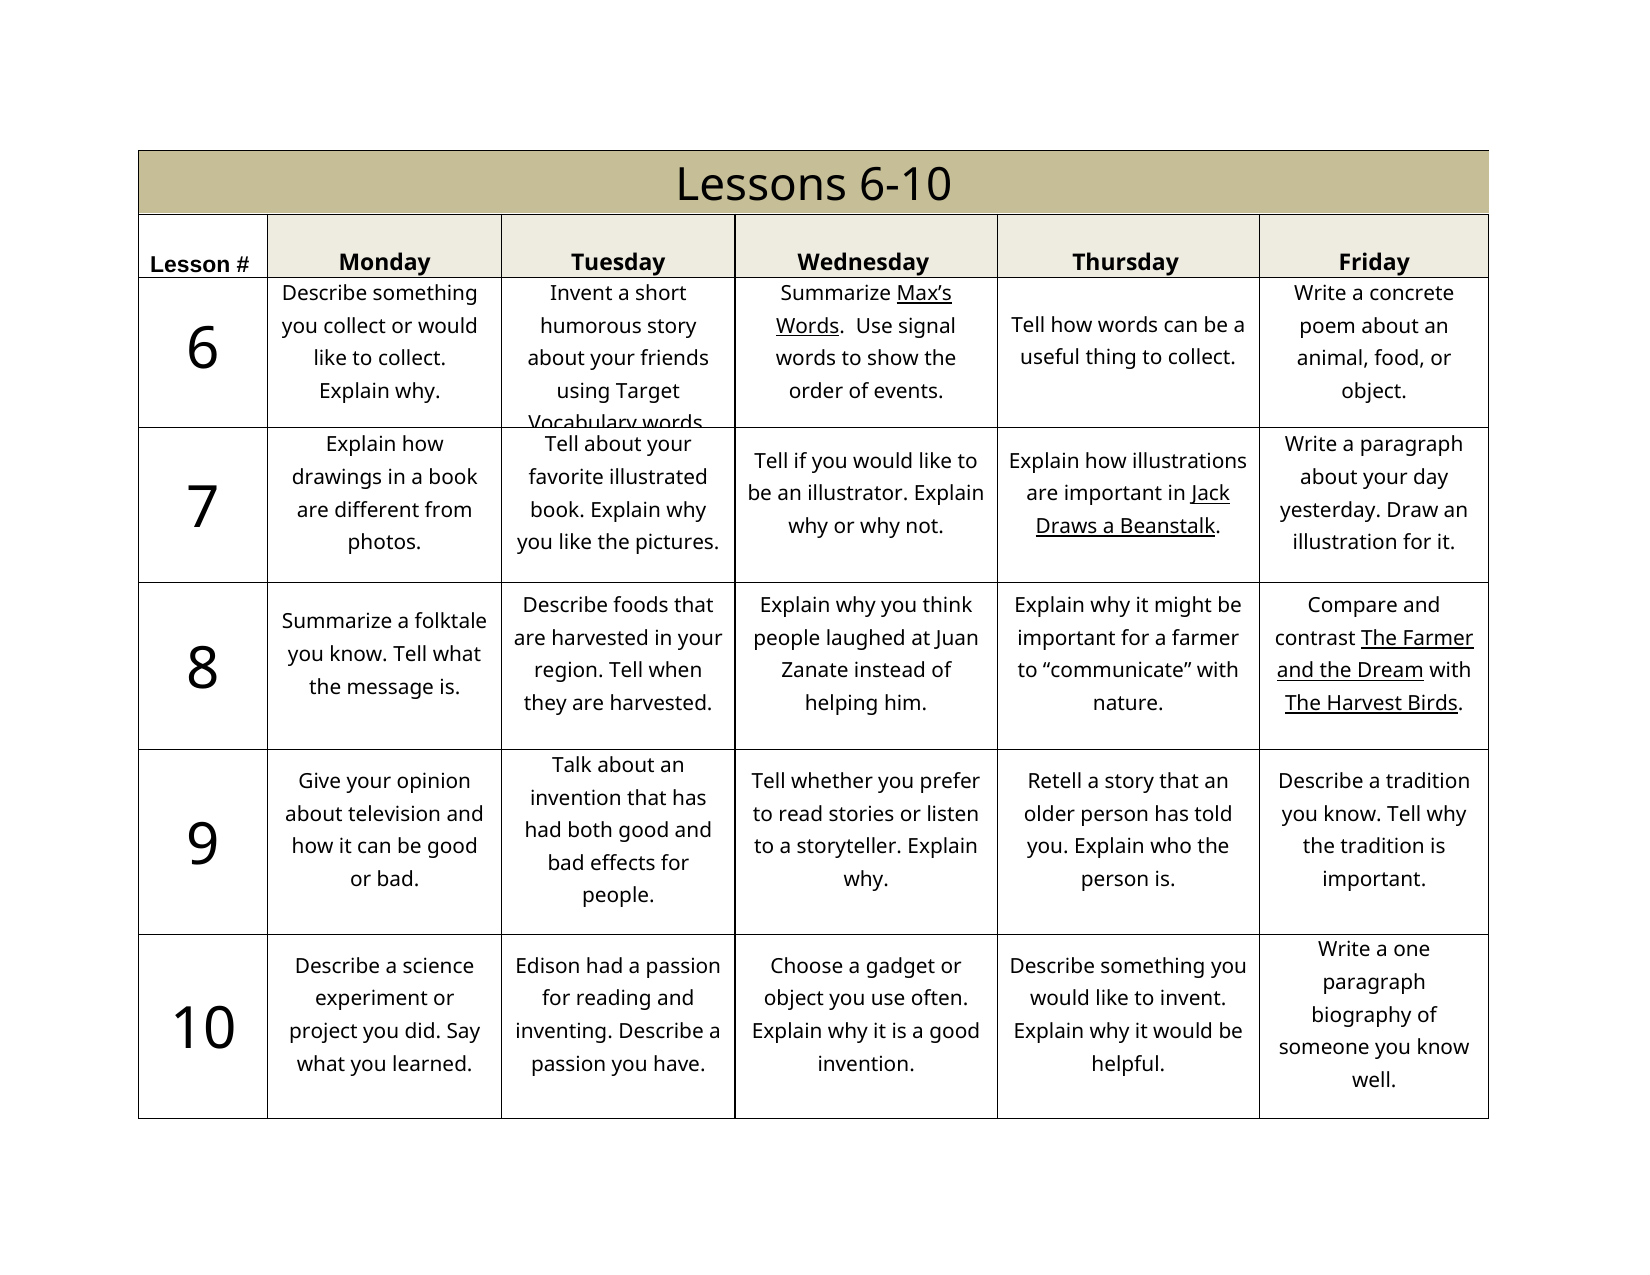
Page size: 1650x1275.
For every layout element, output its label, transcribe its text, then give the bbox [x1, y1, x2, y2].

table_cell Tuesday [502, 215, 734, 277]
table_cell Talk about an invention that has had both good and bad effects for people. [502, 750, 734, 933]
table_cell [998, 215, 1259, 277]
table_cell Explain why it might be important for a farmer to “communicate” with nature. [998, 583, 1259, 749]
table_cell Give your opinion about television and how it can be good or bad. [268, 750, 501, 933]
table_cell 7 [139, 428, 267, 582]
picture [277, 1026, 340, 1079]
table_cell Write a one paragraph biography of someone you know well. [1260, 935, 1488, 1118]
table_cell Explain how drawings in a book are different from photos. [268, 428, 501, 582]
table_cell Choose a gadget or object you use often. Explain why it is a good invention. [736, 935, 997, 1118]
table_cell Describe a science experiment or project you did. Say what you learned. [268, 935, 501, 1118]
table_cell Lesson # [139, 215, 267, 277]
table_cell [268, 278, 501, 427]
table_cell Tell how words can be a useful thing to collect. [998, 278, 1259, 427]
table_cell Summarize Max’s Words. Use signal words to show the order of events. [736, 278, 997, 427]
table_cell Describe a tradition you know. Tell why the tradition is important. [1260, 750, 1488, 933]
table_cell Tell if you would like to be an illustrator. Explain why or why not. [736, 428, 997, 582]
table_cell Write a paragraph about your day yesterday. Draw an illustration for it. [1260, 428, 1488, 582]
table_cell Summarize a folktale you know. Tell what the message is. [268, 583, 501, 749]
table_cell Write a concrete poem about an animal, food, or object. [1260, 278, 1488, 427]
table_cell Lessons 6-10 [139, 151, 1489, 213]
table_cell 8 [139, 583, 267, 749]
table_cell Edison had a passion for reading and inventing. Describe a passion you have. [502, 935, 734, 1118]
table_cell Retell a story that an older person has told you. Explain who the person is. [998, 750, 1259, 933]
table_cell Describe something you would like to invent. Explain why it would be helpful. [998, 935, 1259, 1118]
picture [519, 838, 583, 902]
table_cell 10 [139, 935, 267, 1118]
table_cell Explain how illustrations are important in Jack Draws a Beanstalk. [998, 428, 1259, 582]
table_cell Describe foods that are harvested in your region. Tell when they are harvested. [502, 583, 734, 749]
picture [277, 651, 340, 704]
table_cell Monday [268, 215, 501, 277]
table_cell Friday [1260, 215, 1488, 277]
table_cell [736, 215, 997, 277]
picture [277, 838, 340, 891]
table_cell 6 [139, 278, 267, 427]
table_cell Tell about your favorite illustrated book. Explain why you like the pictures. [502, 428, 734, 582]
picture [519, 651, 583, 704]
table_cell 9 [139, 750, 267, 933]
picture [519, 463, 569, 519]
table_cell Tell whether you prefer to read stories or listen to a storyteller. Explain why. [736, 750, 997, 933]
table_cell Invent a short humorous story about your friends using Target Vocabulary words. [502, 278, 734, 427]
picture [519, 1026, 583, 1079]
table_cell Explain why you think people laughed at Juan Zanate instead of helping him. [736, 583, 997, 749]
picture [277, 463, 328, 519]
table_cell Compare and contrast The Farmer and the Dream with The Harvest Birds. [1260, 583, 1488, 749]
